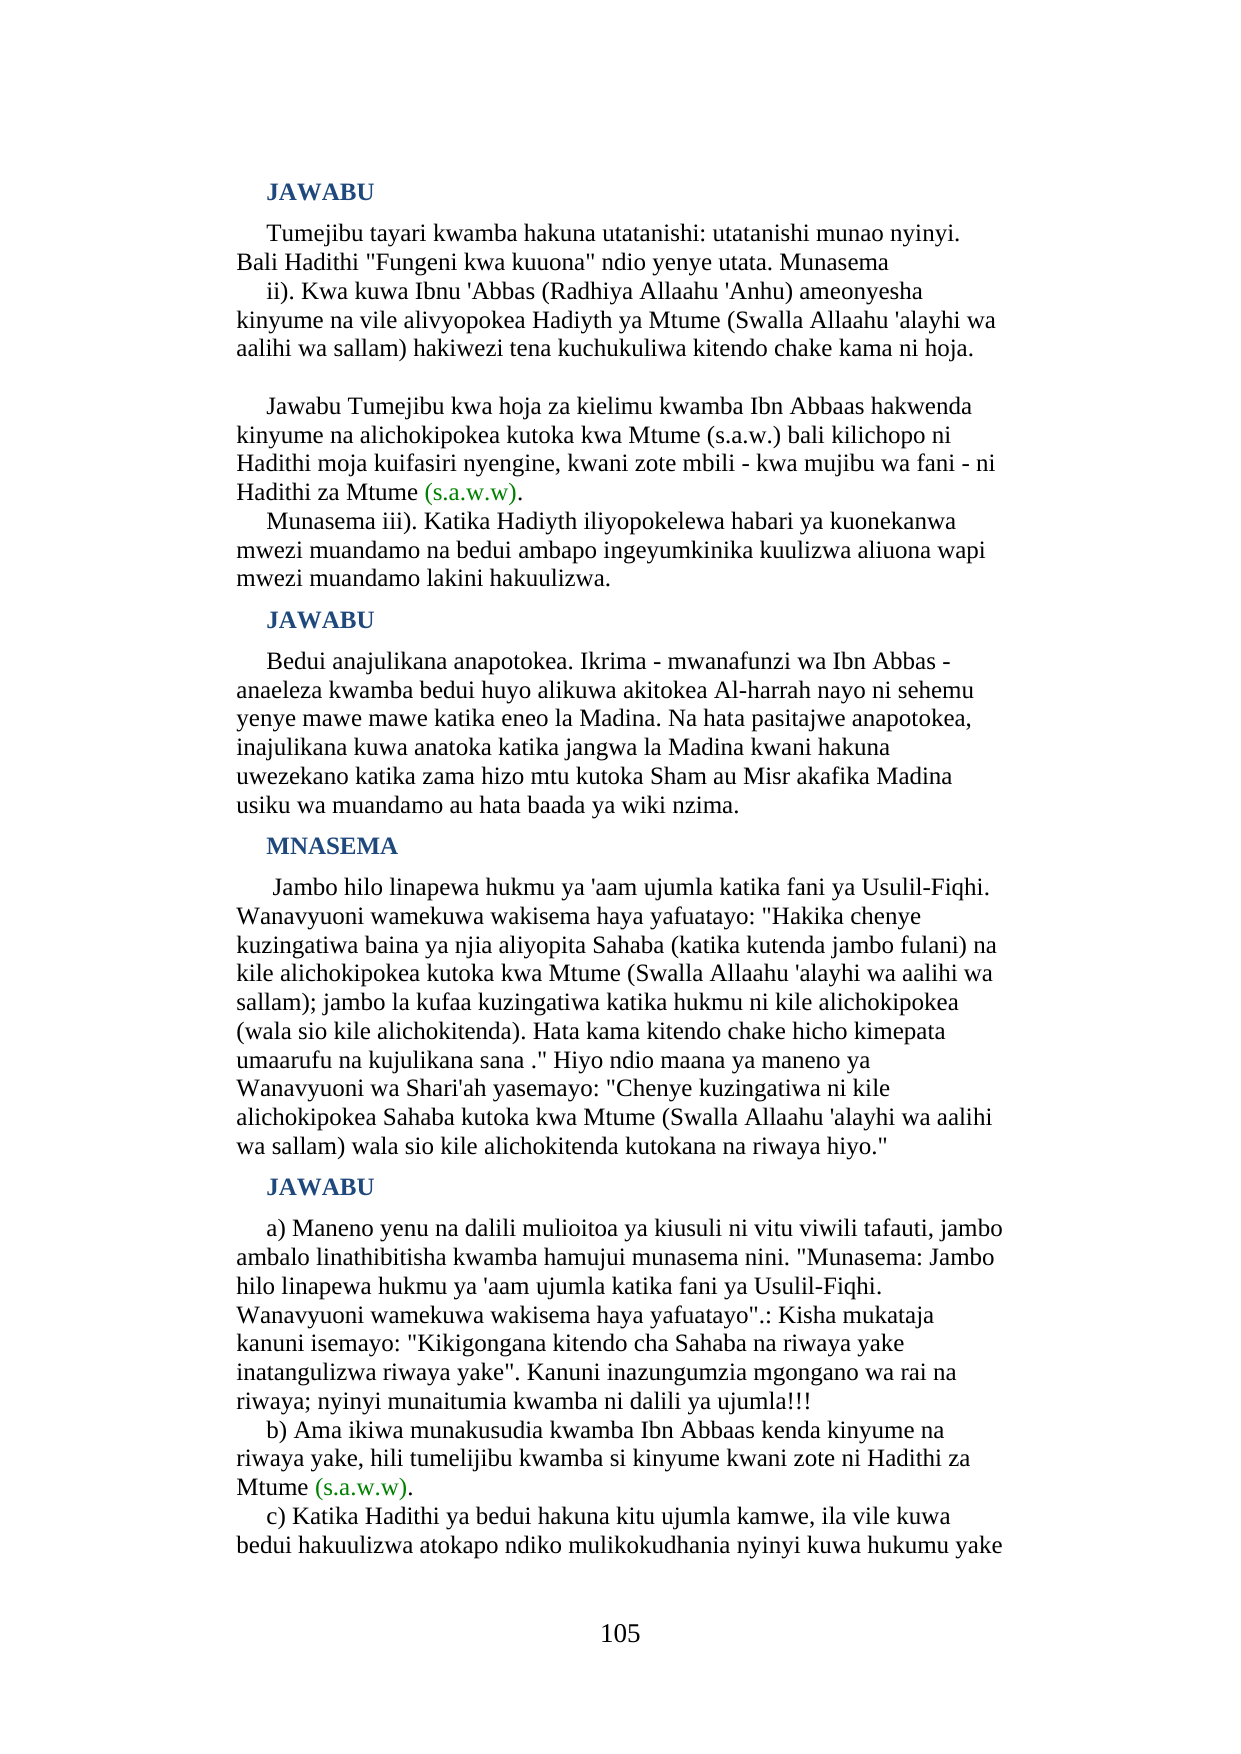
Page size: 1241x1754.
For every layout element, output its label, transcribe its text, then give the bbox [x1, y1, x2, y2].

subtitle JAWABU [236, 605, 1004, 633]
text b) Ama ikiwa munakusudia kwamba Ibn Abbaas kenda kinyume na riwaya yake, hili tumelijibu kwamba si kinyume kwani zote ni Hadithi za Mtume (s.a.w.w). [236, 1415, 1004, 1501]
text Munasema iii). Katika Hadiyth iliyopokelewa habari ya kuonekanwa mwezi muandamo na bedui ambapo ingeyumkinika kuulizwa aliuona wapi mwezi muandamo lakini hakuulizwa. [236, 506, 1004, 592]
text a) Maneno yenu na dalili mulioitoa ya kiusuli ni vitu viwili tafauti, jambo ambalo linathibitisha kwamba hamujui munasema nini. "Munasema: Jambo hilo linapewa hukmu ya 'aam ujumla katika fani ya Usulil-Fiqhi. Wanavyuoni wamekuwa wakisema haya yafuatayo".: Kisha mukataja kanuni isemayo: "Kikigongana kitendo cha Sahaba na riwaya yake inatangulizwa riwaya yake". Kanuni inazungumzia mgongano wa rai na riwaya; nyinyi munaitumia kwamba ni dalili ya ujumla!!! [236, 1213, 1004, 1415]
text Jambo hilo linapewa hukmu ya 'aam ujumla katika fani ya Usulil-Fiqhi. Wanavyuoni wamekuwa wakisema haya yafuatayo: "Hakika chenye kuzingatiwa baina ya njia aliyopita Sahaba (katika kutenda jambo fulani) na kile alichokipokea kutoka kwa Mtume (Swalla Allaahu 'alayhi wa aalihi wa sallam); jambo la kufaa kuzingatiwa katika hukmu ni kile alichokipokea (wala sio kile alichokitenda). Hata kama kitendo chake hicho kimepata umaarufu na kujulikana sana ." Hiyo ndio maana ya maneno ya Wanavyuoni wa Shari'ah yasemayo: "Chenye kuzingatiwa ni kile alichokipokea Sahaba kutoka kwa Mtume (Swalla Allaahu 'alayhi wa aalihi wa sallam) wala sio kile alichokitenda kutokana na riwaya hiyo." [236, 872, 1004, 1160]
text Jawabu Tumejibu kwa hoja za kielimu kwamba Ibn Abbaas hakwenda kinyume na alichokipokea kutoka kwa Mtume (s.a.w.) bali kilichopo ni Hadithi moja kuifasiri nyengine, kwani zote mbili - kwa mujibu wa fani - ni Hadithi za Mtume (s.a.w.w). [236, 391, 1004, 506]
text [236, 1501, 1004, 1558]
subtitle MNASEMA [236, 831, 1004, 860]
subtitle JAWABU [236, 1172, 1004, 1201]
text ii). Kwa kuwa Ibnu 'Abbas (Radhiya Allaahu 'Anhu) ameonyesha kinyume na vile alivyopokea Hadiyth ya Mtume (Swalla Allaahu 'alayhi wa aalihi wa sallam) hakiwezi tena kuchukuliwa kitendo chake kama ni hoja. [236, 276, 1004, 362]
subtitle JAWABU [236, 177, 1004, 206]
text Bedui anajulikana anapotokea. Ikrima - mwanafunzi wa Ibn Abbas - anaeleza kwamba bedui huyo alikuwa akitokea Al-harrah nayo ni sehemu yenye mawe mawe katika eneo la Madina. Na hata pasitajwe anapotokea, inajulikana kuwa anatoka katika jangwa la Madina kwani hakuna uwezekano katika zama hizo mtu kutoka Sham au Misr akafika Madina usiku wa muandamo au hata baada ya wiki nzima. [236, 646, 1004, 818]
text Tumejibu tayari kwamba hakuna utatanishi: utatanishi munao nyinyi. Bali Hadithi "Fungeni kwa kuuona" ndio yenye utata. Munasema [236, 218, 1004, 276]
